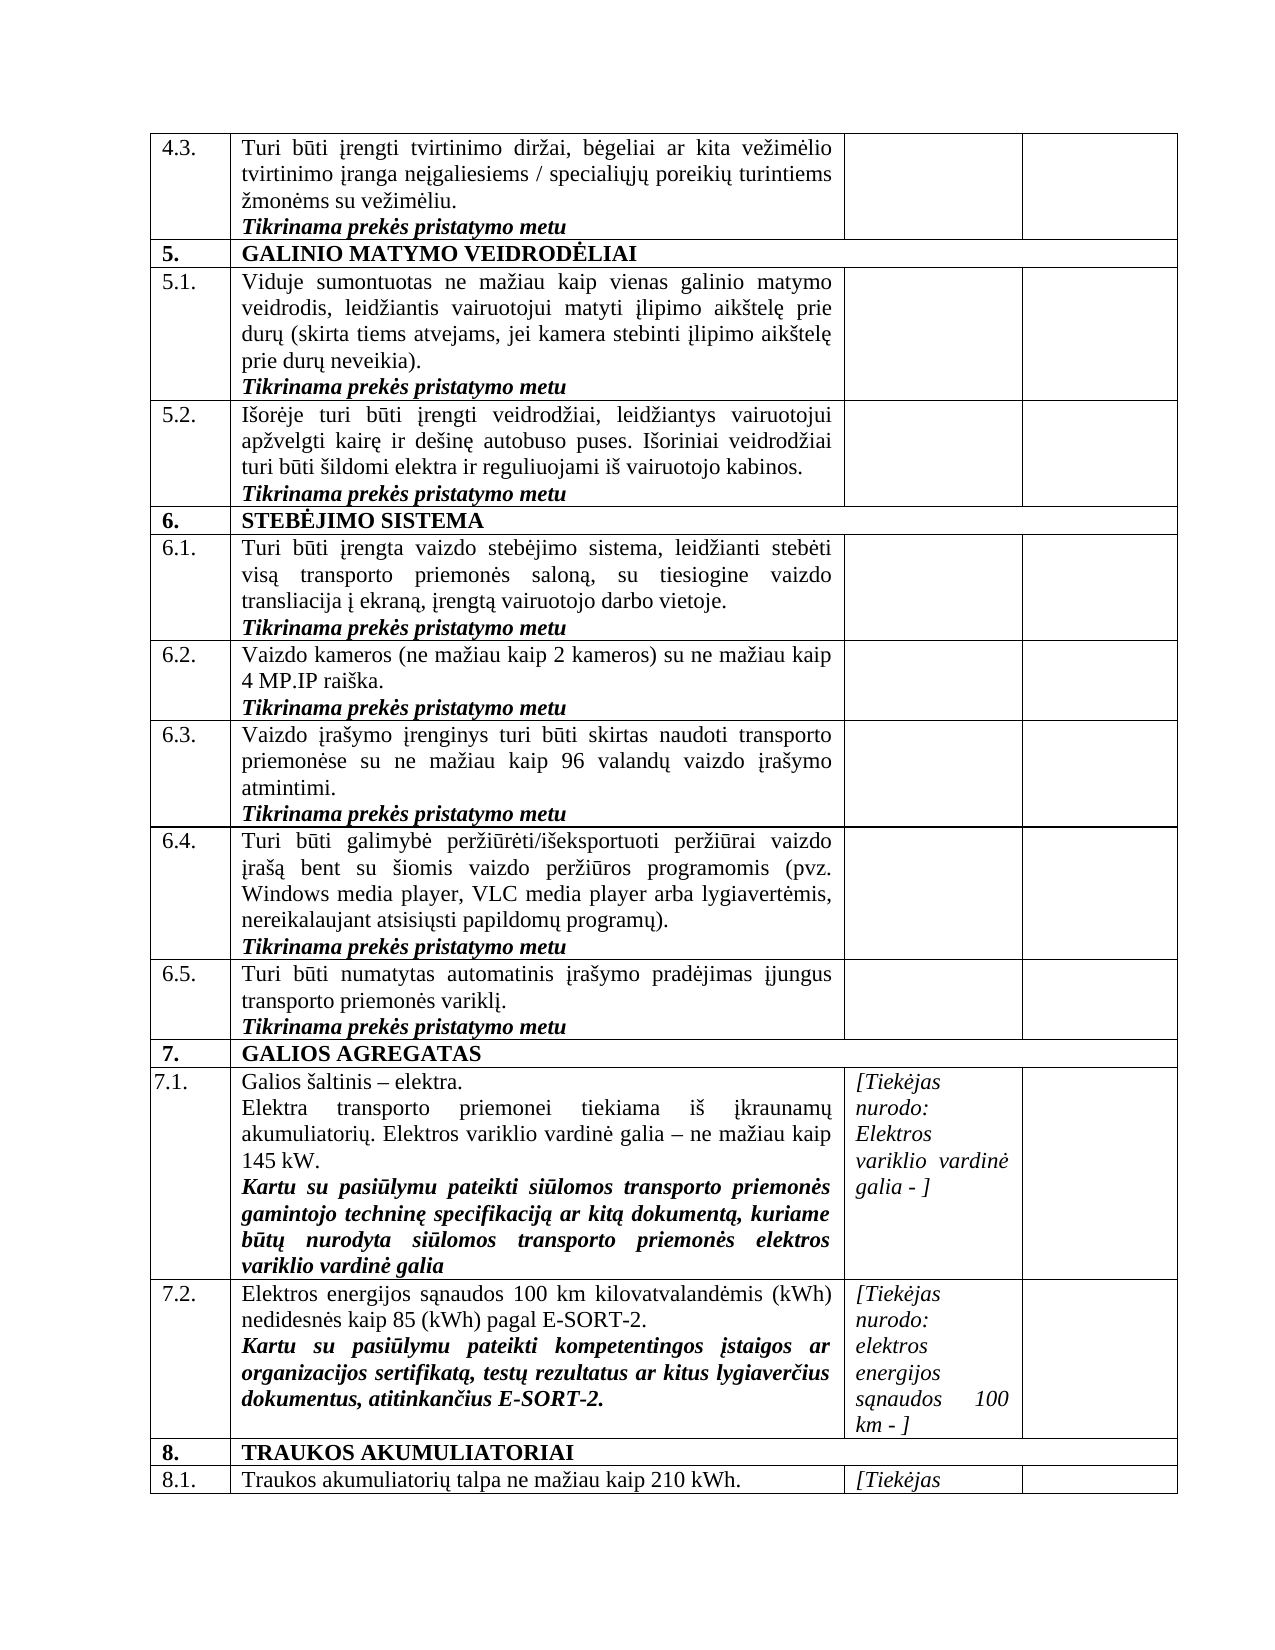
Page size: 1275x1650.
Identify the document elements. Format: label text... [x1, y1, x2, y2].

table_cell [845, 268, 1022, 399]
table_cell Išorėje turi būti įrengti veidrodžiai, leidžiantys vairuotojui apžvelgti kairę ir dešinę autobuso puses. Išoriniai veidrodžiai turi būti šildomi elektra ir reguliuojami iš vairuotojo kabinos. Tikrinama prekės pristatymo metu [231, 401, 844, 506]
table_cell [1023, 1068, 1177, 1279]
table_cell 6.4. [151, 828, 230, 959]
table_cell [845, 134, 1022, 239]
table_cell 5.2. [151, 401, 230, 506]
table_cell 7. [151, 1040, 230, 1067]
table_cell 6.1. [151, 535, 230, 640]
table_cell [1023, 1466, 1177, 1493]
table_cell 5. [151, 240, 230, 267]
table_cell 8. [151, 1439, 230, 1465]
table_cell [1023, 1280, 1177, 1438]
table_cell [845, 641, 1022, 720]
table_cell GALINIO MATYMO VEIDRODĖLIAI [231, 240, 1177, 267]
table_cell TRAUKOS AKUMULIATORIAI [231, 1439, 1177, 1465]
table_cell STEBĖJIMO SISTEMA [231, 507, 1177, 533]
table_cell [1023, 721, 1177, 826]
table_cell 5.1. [151, 268, 230, 399]
table_cell [1023, 401, 1177, 506]
table_cell Turi būti galimybė peržiūrėti/išeksportuoti peržiūrai vaizdo įrašą bent su šiomis vaizdo peržiūros programomis (pvz. Windows media player, VLC media player arba lygiavertėmis, nereikalaujant atsisiųsti papildomų programų). Tikrinama prekės pristatymo metu [231, 828, 844, 959]
table_cell [Tiekėjas nurodo: Elektros variklio vardinė galia - ] [845, 1068, 1022, 1279]
table_cell 7.2. [151, 1280, 230, 1438]
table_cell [845, 1466, 1022, 1493]
table_cell 6.5. [151, 960, 230, 1039]
table_cell Vaizdo kameros (ne mažiau kaip 2 kameros) su ne mažiau kaip 4 MP.IP raiška. Tikrinama prekės pristatymo metu [231, 641, 844, 720]
table_cell Turi būti įrengta vaizdo stebėjimo sistema, leidžianti stebėti visą transporto priemonės saloną, su tiesiogine vaizdo transliacija į ekraną, įrengtą vairuotojo darbo vietoje. Tikrinama prekės pristatymo metu [231, 535, 844, 640]
table_cell 4.3. [151, 134, 230, 239]
table_cell [1023, 641, 1177, 720]
table_cell [1023, 960, 1177, 1039]
table_cell [1023, 535, 1177, 640]
table_cell 6.3. [151, 721, 230, 826]
table_cell 7.1. [151, 1068, 230, 1279]
table_cell [1023, 134, 1177, 239]
table_cell Vaizdo įrašymo įrenginys turi būti skirtas naudoti transporto priemonėse su ne mažiau kaip 96 valandų vaizdo įrašymo atmintimi. Tikrinama prekės pristatymo metu [231, 721, 844, 826]
table_cell 8.1. [151, 1466, 230, 1493]
table_cell [Tiekėjas nurodo: elektros energijos sąnaudos 100 km - ] [845, 1280, 1022, 1438]
table_cell [845, 401, 1022, 506]
table_cell Galios šaltinis – elektra. Elektra transporto priemonei tiekiama iš įkraunamų akumuliatorių. Elektros variklio vardinė galia – ne mažiau kaip 145 kW. Kartu su pasiūlymu pateikti siūlomos transporto priemonės gamintojo techninę specifikaciją ar kitą dokumentą, kuriame būtų nurodyta siūlomos transporto priemonės elektros variklio vardinė galia [231, 1068, 844, 1279]
table_cell [845, 535, 1022, 640]
table_cell 6. [151, 507, 230, 533]
table_cell GALIOS AGREGATAS [231, 1040, 1177, 1067]
table_cell [845, 721, 1022, 826]
table_cell [1023, 828, 1177, 959]
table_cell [231, 1466, 844, 1493]
table_cell [845, 960, 1022, 1039]
table_cell [845, 828, 1022, 959]
table_cell Elektros energijos sąnaudos 100 km kilovatvalandėmis (kWh) nedidesnės kaip 85 (kWh) pagal E-SORT-2. Kartu su pasiūlymu pateikti kompetentingos įstaigos ar organizacijos sertifikatą, testų rezultatus ar kitus lygiaverčius dokumentus, atitinkančius E-SORT-2. [231, 1280, 844, 1438]
table_cell 6.2. [151, 641, 230, 720]
table_cell Viduje sumontuotas ne mažiau kaip vienas galinio matymo veidrodis, leidžiantis vairuotojui matyti įlipimo aikštelę prie durų (skirta tiems atvejams, jei kamera stebinti įlipimo aikštelę prie durų neveikia). Tikrinama prekės pristatymo metu [231, 268, 844, 399]
table_cell Turi būti įrengti tvirtinimo diržai, bėgeliai ar kita vežimėlio tvirtinimo įranga neįgaliesiems / specialiųjų poreikių turintiems žmonėms su vežimėliu. Tikrinama prekės pristatymo metu [231, 134, 844, 239]
table_cell Turi būti numatytas automatinis įrašymo pradėjimas įjungus transporto priemonės variklį. Tikrinama prekės pristatymo metu [231, 960, 844, 1039]
table_cell [1023, 268, 1177, 399]
